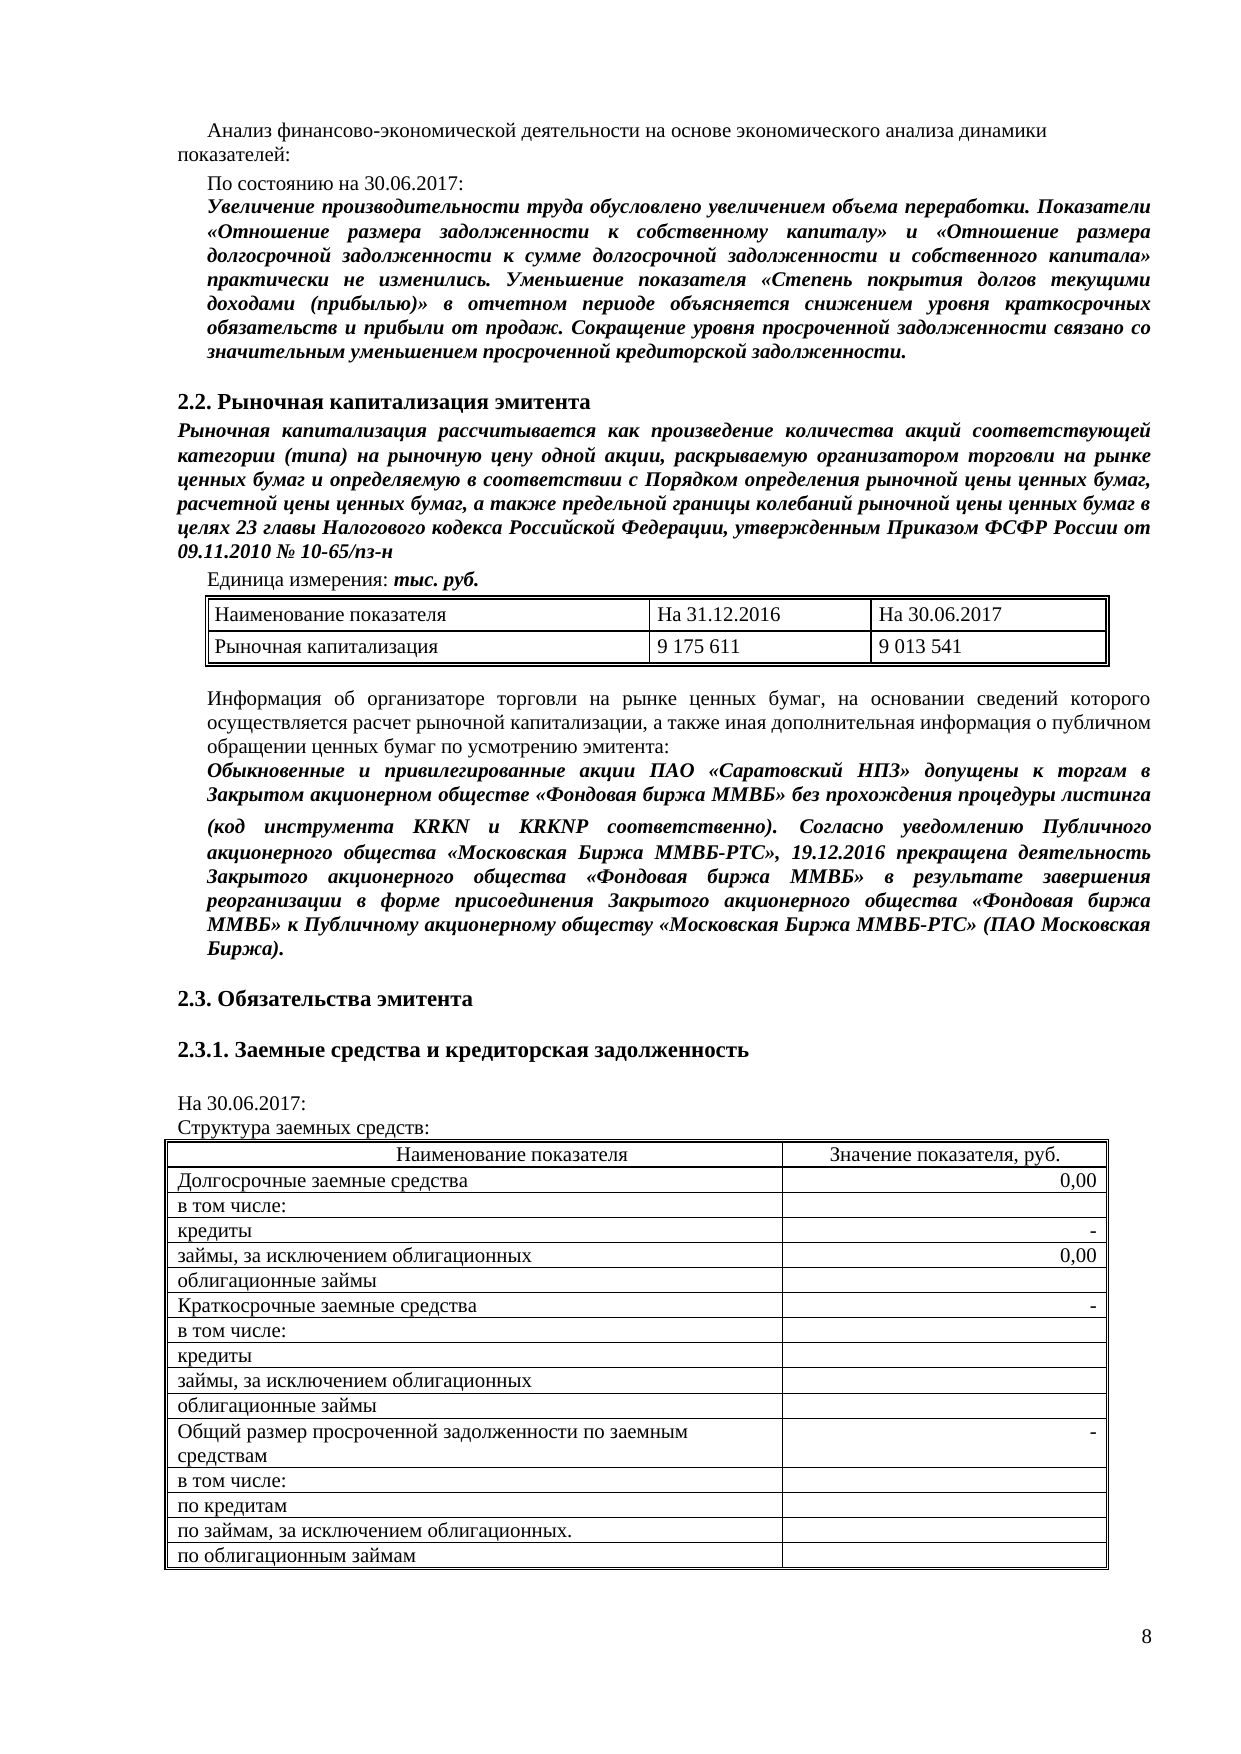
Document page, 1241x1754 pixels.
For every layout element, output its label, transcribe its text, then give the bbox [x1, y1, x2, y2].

table_cell в том числе: [168, 1318, 782, 1342]
table_cell [783, 1468, 1106, 1492]
table_cell [783, 1518, 1106, 1542]
table_cell Краткосрочные заемные средства [168, 1293, 782, 1317]
table_cell кредиты [168, 1218, 782, 1242]
table_cell облигационные займы [168, 1394, 782, 1417]
table_cell по облигационным займам [168, 1543, 782, 1567]
text Структура заемных средств: [177, 1115, 1152, 1139]
table_header Наименование показателя [209, 600, 649, 630]
table_cell [783, 1318, 1106, 1342]
table_cell Общий размер просроченной задолженности по заемным средствам [168, 1419, 782, 1467]
table_cell [783, 1193, 1106, 1217]
table_cell в том числе: [168, 1193, 782, 1217]
table_cell 9 175 611 [650, 632, 870, 662]
table_cell 0,00 [783, 1168, 1106, 1192]
text Обыкновенные и привилегированные акции ПАО «Саратовский НПЗ» допущены к торгам в Закрытом акционерном обществе «Фондовая биржа ММВБ» без прохождения процедуры листинга (код инструмента KRKN и KRKNP соответственно). Согласно уведомлению Публичного акционерного общества «Московская Биржа ММВБ-РТС», 19.12.2016 прекращена деятельность Закрытого акционерного общества «Фондовая биржа ММВБ» в результате завершения реорганизации в форме присоединения Закрытого акционерного общества «Фондовая биржа ММВБ» к Публичному акционерному обществу «Московская Биржа ММВБ-РТС» (ПАО Московская Биржа). [207, 758, 1152, 960]
subtitle 2.3.1. Заемные средства и кредиторская задолженность [177, 1037, 1152, 1063]
table_cell [783, 1394, 1106, 1417]
table_cell по кредитам [168, 1493, 782, 1517]
text Рыночная капитализация рассчитывается как произведение количества акций соответствующей категории (типа) на рыночную цену одной акции, раскрываемую организатором торговли на рынке ценных бумаг и определяемую в соответствии с Порядком определения рыночной цены ценных бумаг, расчетной цены ценных бумаг, а также предельной границы колебаний рыночной цены ценных бумаг в целях 23 главы Налогового кодекса Российской Федерации, утвержденным Приказом ФСФР России от 09.11.2010 № 10-65/пз-н [177, 418, 1152, 563]
table_cell [783, 1493, 1106, 1517]
text Анализ финансово-экономической деятельности на основе экономического анализа динамики показателей: [177, 118, 1152, 166]
table_cell - [783, 1293, 1106, 1317]
table_cell [783, 1368, 1106, 1392]
table_cell займы, за исключением облигационных [168, 1243, 782, 1267]
subtitle 2.2. Рыночная капитализация эмитента [177, 388, 1152, 414]
table_header Наименование показателя [168, 1143, 782, 1166]
table_cell займы, за исключением облигационных [168, 1368, 782, 1392]
table_cell [783, 1343, 1106, 1367]
text Информация об организаторе торговли на рынке ценных бумаг, на основании сведений которого осуществляется расчет рыночной капитализации, а также иная дополнительная информация о публичном обращении ценных бумаг по усмотрению эмитента: [207, 686, 1152, 758]
text На 30.06.2017: [177, 1091, 1152, 1115]
table_cell 0,00 [783, 1243, 1106, 1267]
table_header Значение показателя, руб. [783, 1143, 1106, 1166]
table_cell 9 013 541 [872, 632, 1105, 662]
table_cell [783, 1543, 1106, 1567]
table_header На 31.12.2016 [650, 600, 870, 630]
table_cell [783, 1268, 1106, 1292]
table_header На 30.06.2017 [872, 600, 1105, 630]
subtitle 2.3. Обязательства эмитента [177, 985, 1152, 1012]
text Увеличение производительности труда обусловлено увеличением объема переработки. Показатели «Отношение размера задолженности к собственному капиталу» и «Отношение размера долгосрочной задолженности к сумме долгосрочной задолженности и собственного капитала» практически не изменились. Уменьшение показателя «Степень покрытия долгов текущими доходами (прибылью)» в отчетном периоде объясняется снижением уровня краткосрочных обязательств и прибыли от продаж. Сокращение уровня просроченной задолженности связано со значительным уменьшением просроченной кредиторской задолженности. [207, 194, 1152, 363]
table_cell кредиты [168, 1343, 782, 1367]
text Единица измерения: тыс. руб. [207, 567, 1152, 591]
text По состоянию на 30.06.2017: [207, 170, 1152, 194]
table_cell в том числе: [168, 1468, 782, 1492]
table_cell Рыночная капитализация [209, 632, 649, 662]
table_cell облигационные займы [168, 1268, 782, 1292]
table_cell по займам, за исключением облигационных. [168, 1518, 782, 1542]
table_cell - [783, 1419, 1106, 1467]
table_cell - [783, 1218, 1106, 1242]
table_cell Долгосрочные заемные средства [168, 1168, 782, 1192]
